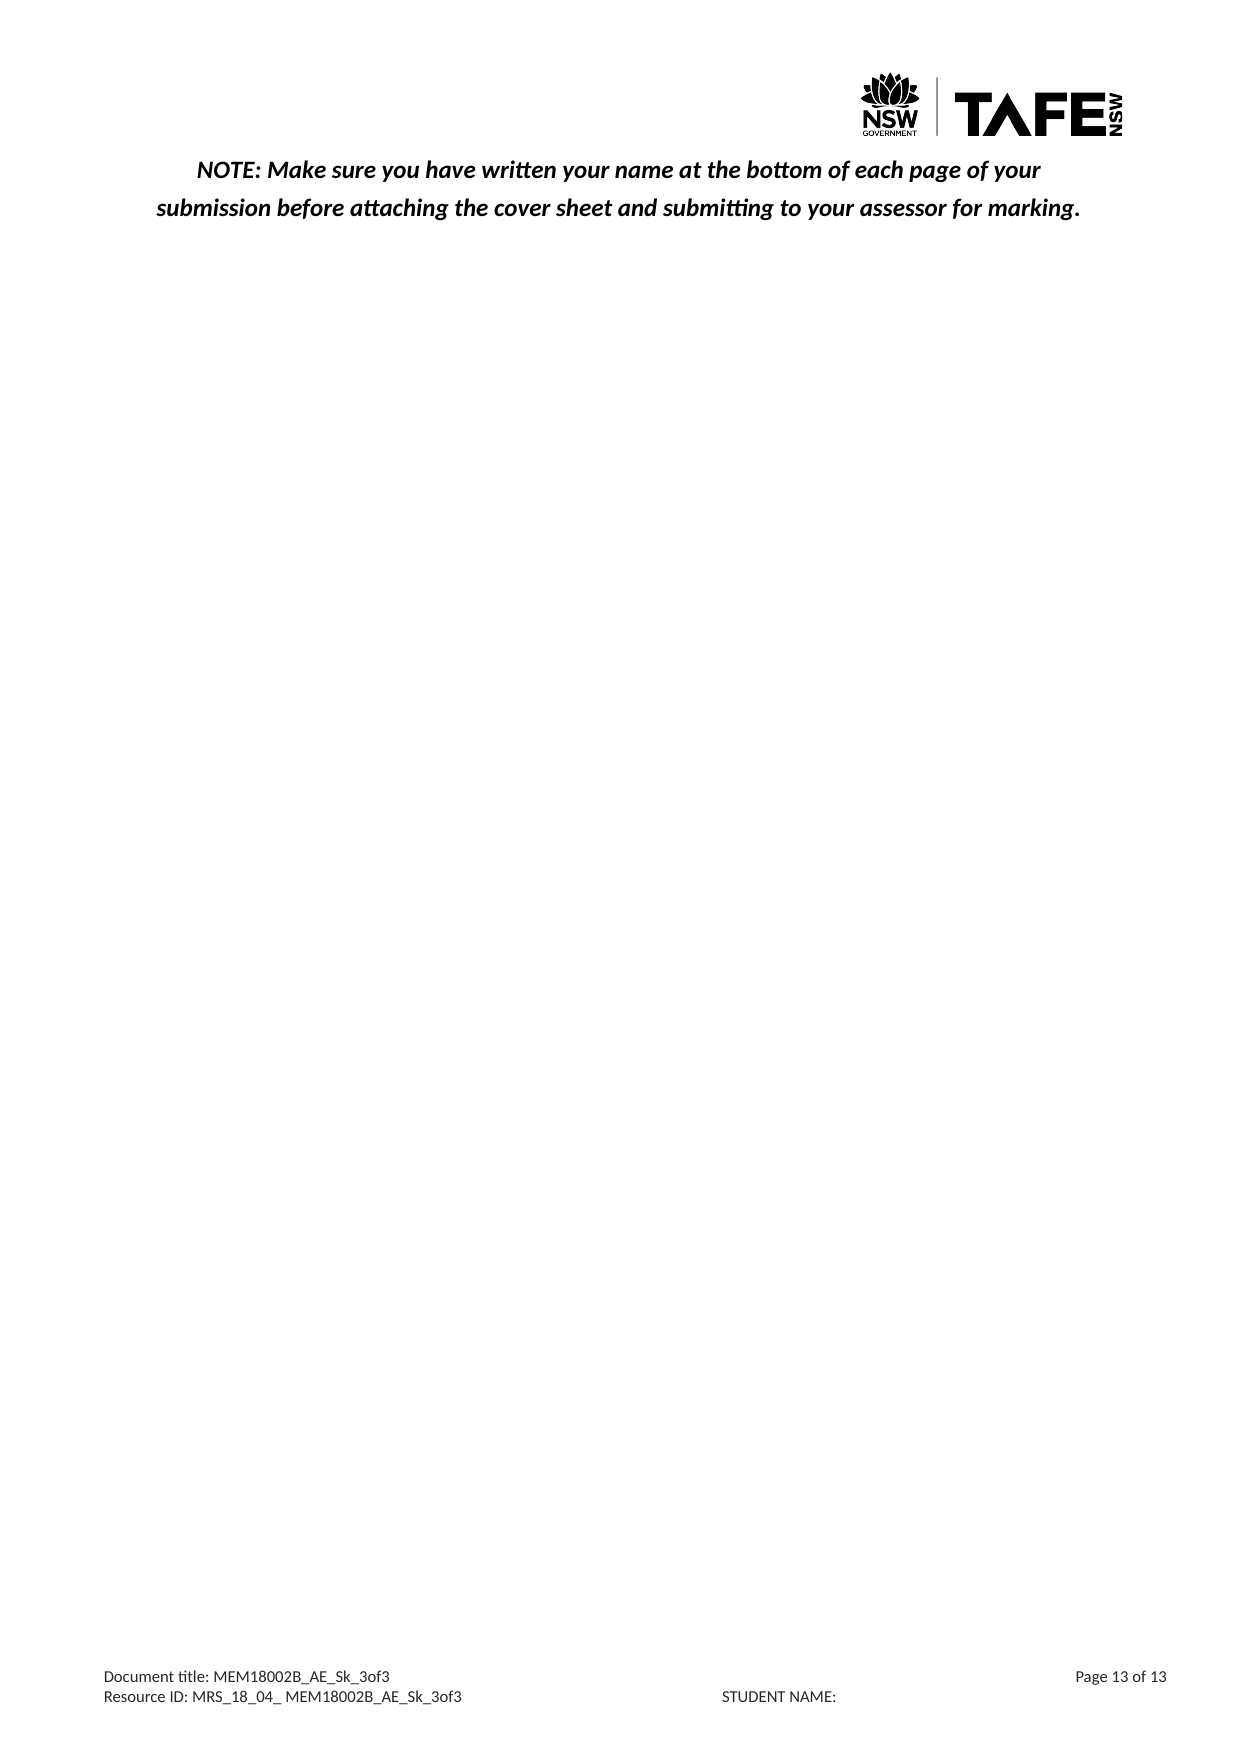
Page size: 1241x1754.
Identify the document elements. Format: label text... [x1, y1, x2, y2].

picture [861, 71, 1123, 137]
text NOTE: Make sure you have written your name at the bottom of each page of your submission before attaching the cover sheet and submitting to your assessor for marking. [148, 154, 1092, 223]
